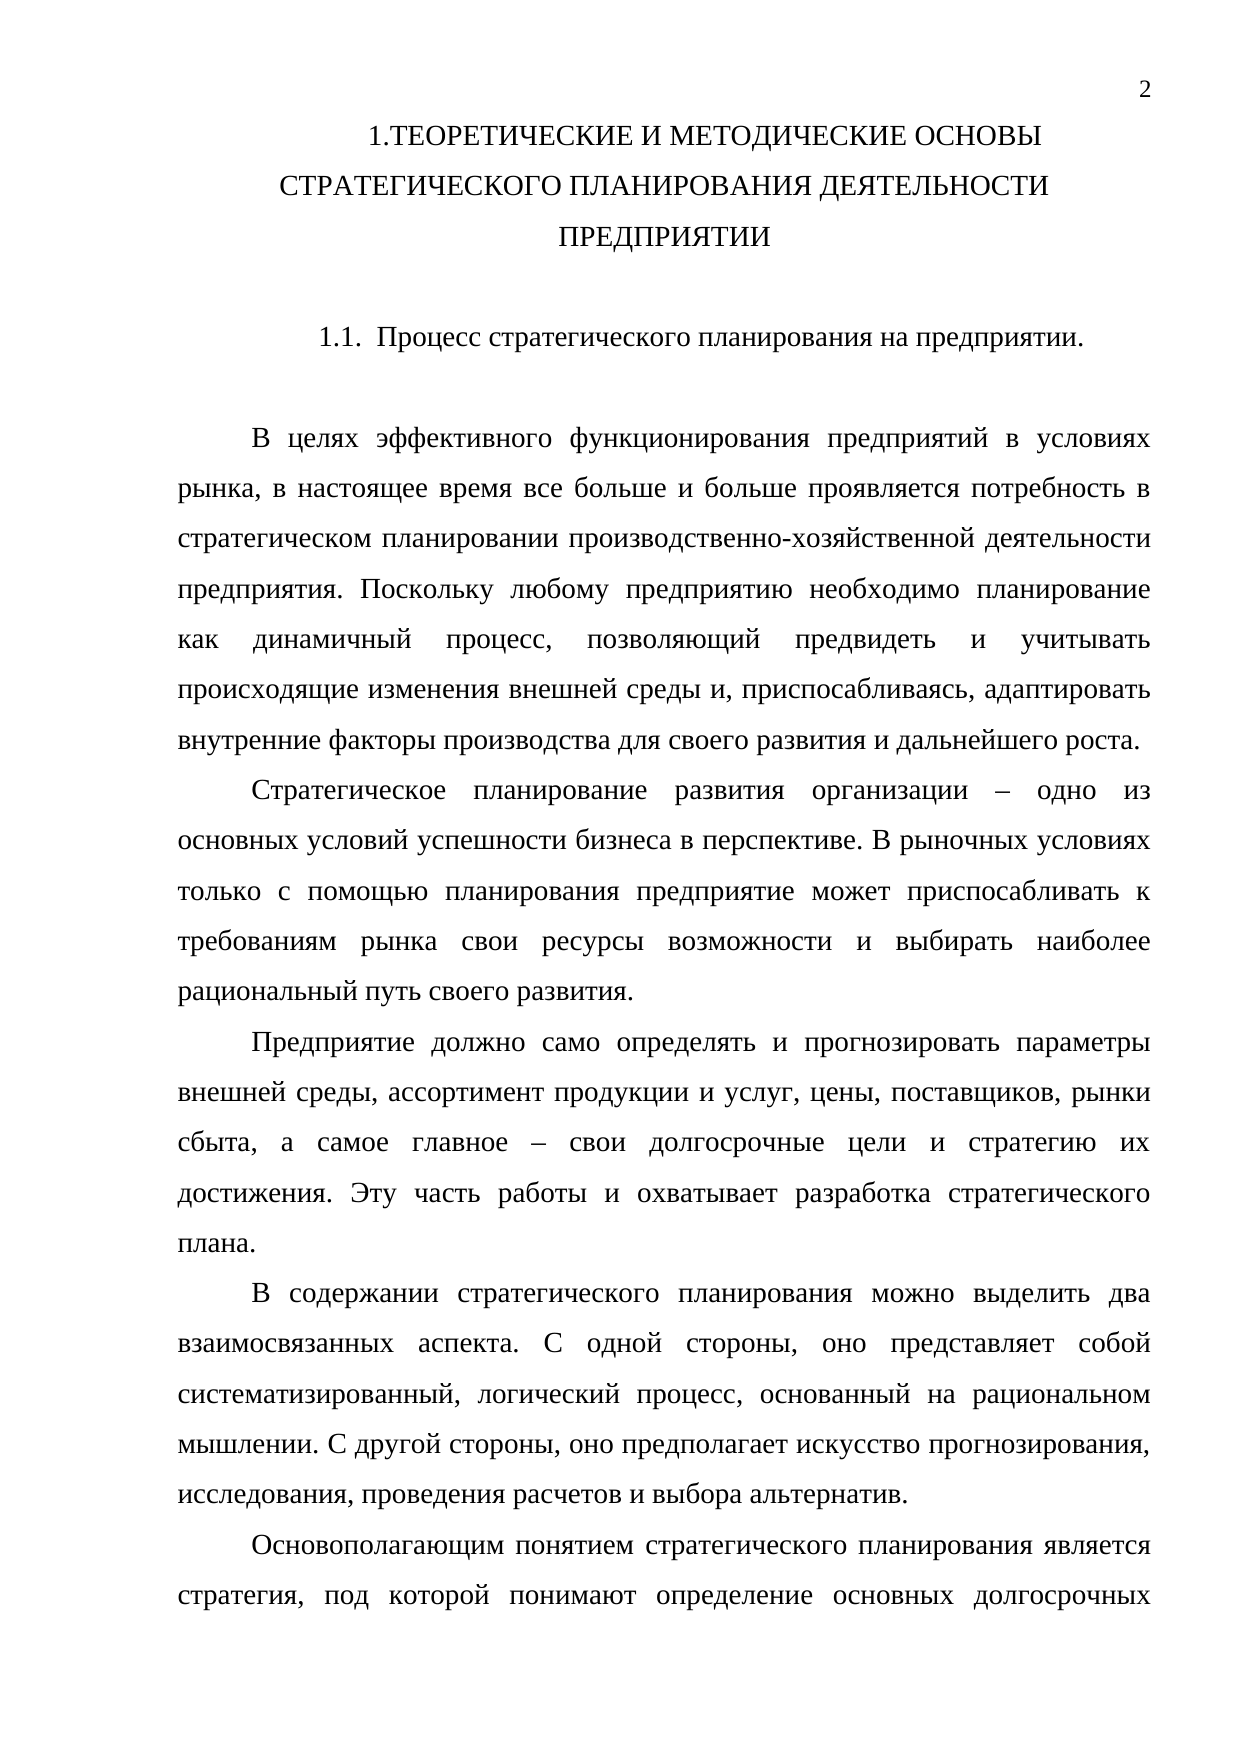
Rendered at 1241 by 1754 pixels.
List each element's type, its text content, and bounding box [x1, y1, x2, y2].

text Предприятие должно само определять и прогнозировать параметры внешней среды, ассортимент продукции и услуг, цены, поставщиков, рынки сбыта, а самое главное – свои долгосрочные цели и стратегию их достижения. Эту часть работы и охватывает разработка стратегического плана. [177, 1024, 1152, 1258]
text В содержании стратегического планирования можно выделить два взаимосвязанных аспекта. С одной стороны, оно представляет собой систематизированный, логический процесс, основанный на рациональном мышлении. С другой стороны, оно предполагает искусство прогнозирования, исследования, проведения расчетов и выбора альтернатив. [177, 1275, 1152, 1510]
text 1.1. Процесс стратегического планирования на предприятии. [177, 319, 1152, 353]
text Стратегическое планирование развития организации – одно из основных условий успешности бизнеса в перспективе. В рыночных условиях только с помощью планирования предприятие может приспосабливать к требованиям рынка свои ресурсы возможности и выбирать наиболее рациональный путь своего развития. [177, 772, 1152, 1007]
text 1.ТЕОРЕТИЧЕСКИЕ и методические ОСНОВЫ СТРАТЕГИЧЕСКОГО ПЛАНИРОВАНИЯ деятельности ПРЕДПРИЯТИИ [177, 118, 1152, 252]
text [177, 1527, 1152, 1611]
text В целях эффективного функционирования предприятий в условиях рынка, в настоящее время все больше и больше проявляется потребность в стратегическом планировании производственно-хозяйственной деятельности предприятия. Поскольку любому предприятию необходимо планирование как динамичный процесс, позволяющий предвидеть и учитывать происходящие изменения внешней среды и, приспосабливаясь, адаптировать внутренние факторы производства для своего развития и дальнейшего роста. [177, 420, 1152, 755]
